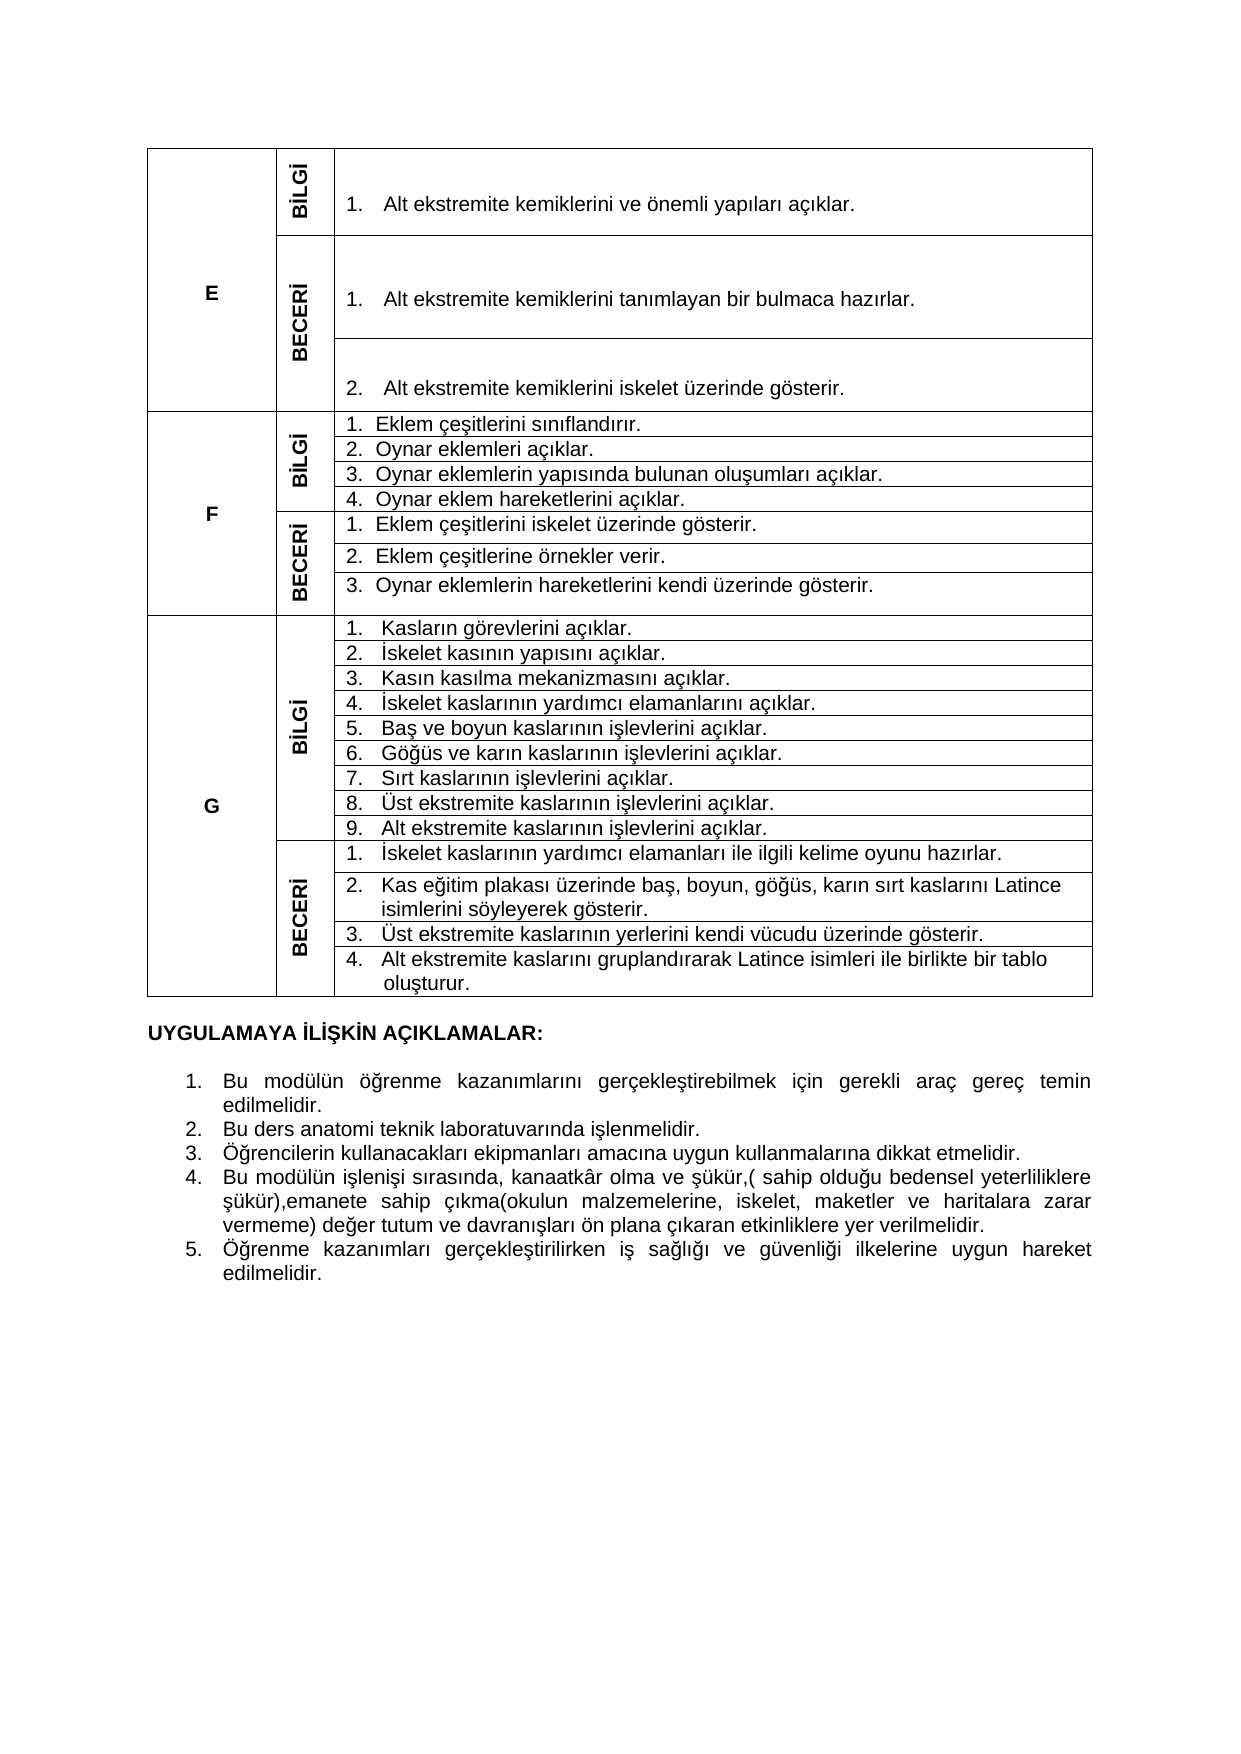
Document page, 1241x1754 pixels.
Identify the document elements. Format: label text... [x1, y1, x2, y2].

table_cell Eklem çeşitlerine örnekler verir. [335, 544, 1092, 572]
table_cell Kasların görevlerini açıklar. [335, 616, 1092, 640]
table_cell Eklem çeşitlerini sınıflandırır. [335, 412, 1092, 436]
table_cell Göğüs ve karın kaslarının işlevlerini açıklar. [335, 741, 1092, 765]
table_cell Kas eğitim plakası üzerinde baş, boyun, göğüs, karın sırt kaslarını Latince isimlerini söyleyerek gösterir. [335, 873, 1092, 921]
table_cell Alt ekstremite kaslarını gruplandırarak Latince isimleri ile birlikte bir tablo oluşturur. [335, 947, 1092, 996]
table_cell Sırt kaslarının işlevlerini açıklar. [335, 766, 1092, 790]
table_cell Kasın kasılma mekanizmasını açıklar. [335, 666, 1092, 690]
list Bu ders anatomi teknik laboratuvarında işlenmelidir. [185, 1117, 1092, 1141]
table_cell Oynar eklem hareketlerini açıklar. [335, 487, 1092, 511]
table_cell Alt ekstremite kaslarının işlevlerini açıklar. [335, 816, 1092, 840]
table_cell Alt ekstremite kemiklerini ve önemli yapıları açıklar. [335, 149, 1092, 235]
table_cell G [148, 616, 276, 996]
table_cell Baş ve boyun kaslarının işlevlerini açıklar. [335, 716, 1092, 740]
list Bu modülün öğrenme kazanımlarını gerçekleştirebilmek için gerekli araç gereç temin edilmelidir. [185, 1069, 1092, 1117]
table_cell BİLGİ [277, 149, 334, 235]
table_cell Üst ekstremite kaslarının işlevlerini açıklar. [335, 791, 1092, 815]
table_cell İskelet kasının yapısını açıklar. [335, 641, 1092, 665]
table_cell Oynar eklemlerin yapısında bulunan oluşumları açıklar. [335, 462, 1092, 486]
table_cell BİLGİ [277, 616, 334, 840]
table_cell BİLGİ [277, 412, 334, 511]
table_cell BECERİ [277, 512, 334, 615]
table_cell BECERİ [277, 841, 334, 996]
text UYGULAMAYA İLİŞKİN AÇIKLAMALAR: [148, 1021, 1092, 1045]
table_cell Eklem çeşitlerini iskelet üzerinde gösterir. [335, 512, 1092, 542]
list Bu modülün işlenişi sırasında, kanaatkâr olma ve şükür,( sahip olduğu bedensel yeterliliklere şükür),emanete sahip çıkma(okulun malzemelerine, iskelet, maketler ve haritalara zarar vermeme) değer tutum ve davranışları ön plana çıkaran etkinliklere yer verilmelidir. [185, 1165, 1092, 1237]
table_cell Oynar eklemleri açıklar. [335, 437, 1092, 461]
table_cell E [148, 149, 276, 411]
list Öğrencilerin kullanacakları ekipmanları amacına uygun kullanmalarına dikkat etmelidir. [185, 1141, 1092, 1165]
table_cell Alt ekstremite kemiklerini tanımlayan bir bulmaca hazırlar. [335, 236, 1092, 338]
list Öğrenme kazanımları gerçekleştirilirken iş sağlığı ve güvenliği ilkelerine uygun hareket edilmelidir. [185, 1237, 1092, 1284]
table_cell F [148, 412, 276, 615]
table_cell İskelet kaslarının yardımcı elamanlarını açıklar. [335, 691, 1092, 715]
table_cell Oynar eklemlerin hareketlerini kendi üzerinde gösterir. [335, 573, 1092, 615]
table_cell BECERİ [277, 236, 334, 411]
table_cell Alt ekstremite kemiklerini iskelet üzerinde gösterir. [335, 339, 1092, 411]
table_cell İskelet kaslarının yardımcı elamanları ile ilgili kelime oyunu hazırlar. [335, 841, 1092, 872]
table_cell Üst ekstremite kaslarının yerlerini kendi vücudu üzerinde gösterir. [335, 922, 1092, 946]
